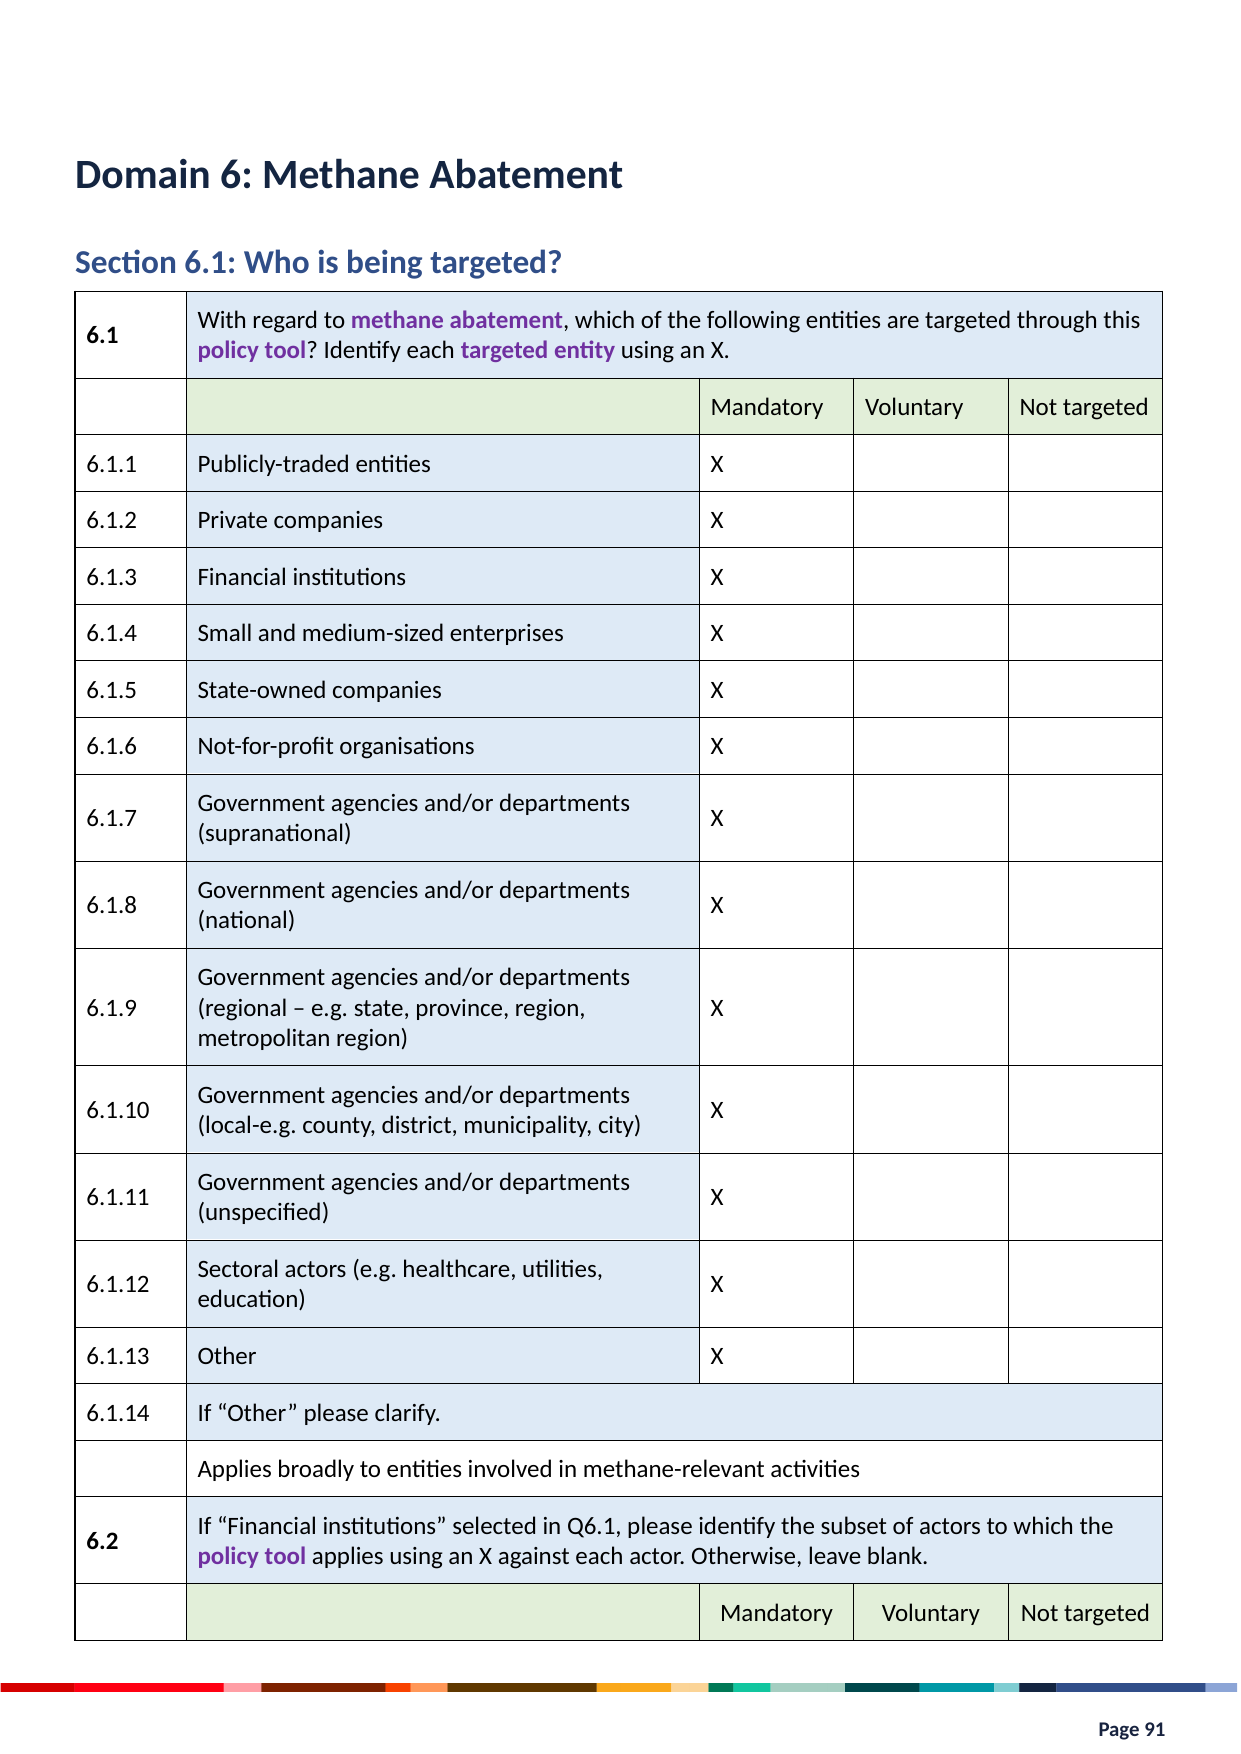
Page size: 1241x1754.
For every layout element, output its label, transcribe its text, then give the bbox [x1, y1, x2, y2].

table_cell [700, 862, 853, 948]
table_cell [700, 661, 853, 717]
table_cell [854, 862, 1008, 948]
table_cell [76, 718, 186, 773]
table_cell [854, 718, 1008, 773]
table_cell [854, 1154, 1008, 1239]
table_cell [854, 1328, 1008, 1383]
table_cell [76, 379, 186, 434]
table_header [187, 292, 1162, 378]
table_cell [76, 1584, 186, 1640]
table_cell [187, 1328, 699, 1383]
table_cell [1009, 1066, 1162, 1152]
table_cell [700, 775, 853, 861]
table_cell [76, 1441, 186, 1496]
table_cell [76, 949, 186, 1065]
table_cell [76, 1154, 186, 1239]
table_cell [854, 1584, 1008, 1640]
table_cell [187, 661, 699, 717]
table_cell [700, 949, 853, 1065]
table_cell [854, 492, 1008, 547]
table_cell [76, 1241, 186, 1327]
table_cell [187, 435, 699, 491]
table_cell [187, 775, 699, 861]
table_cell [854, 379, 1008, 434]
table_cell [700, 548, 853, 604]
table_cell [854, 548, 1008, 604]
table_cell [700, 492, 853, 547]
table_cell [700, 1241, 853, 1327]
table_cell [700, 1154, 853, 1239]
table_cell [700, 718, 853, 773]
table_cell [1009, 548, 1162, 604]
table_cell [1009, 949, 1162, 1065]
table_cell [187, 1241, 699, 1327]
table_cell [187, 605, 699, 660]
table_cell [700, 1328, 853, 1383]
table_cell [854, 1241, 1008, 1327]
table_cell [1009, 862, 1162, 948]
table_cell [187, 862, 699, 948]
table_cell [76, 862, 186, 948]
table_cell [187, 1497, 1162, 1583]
subtitle Domain 6: Methane Abatement [75, 148, 1165, 199]
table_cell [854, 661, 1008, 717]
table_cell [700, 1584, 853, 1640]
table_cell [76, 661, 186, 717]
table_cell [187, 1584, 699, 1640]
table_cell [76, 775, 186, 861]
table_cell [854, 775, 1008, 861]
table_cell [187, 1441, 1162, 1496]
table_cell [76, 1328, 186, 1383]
picture [0, 1683, 1236, 1692]
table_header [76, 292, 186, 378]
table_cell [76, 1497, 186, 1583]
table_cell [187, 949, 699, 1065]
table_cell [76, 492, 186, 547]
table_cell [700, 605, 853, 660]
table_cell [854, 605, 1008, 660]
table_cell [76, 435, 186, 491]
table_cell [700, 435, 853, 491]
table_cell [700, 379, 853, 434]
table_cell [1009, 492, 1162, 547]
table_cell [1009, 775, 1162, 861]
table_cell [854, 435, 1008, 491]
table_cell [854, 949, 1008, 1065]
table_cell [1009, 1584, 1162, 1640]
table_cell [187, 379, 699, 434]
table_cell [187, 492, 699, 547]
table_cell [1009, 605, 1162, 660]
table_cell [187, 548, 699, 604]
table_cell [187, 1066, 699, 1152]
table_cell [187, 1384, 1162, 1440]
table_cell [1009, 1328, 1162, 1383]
subtitle Section 6.1: Who is being targeted? [75, 241, 1165, 282]
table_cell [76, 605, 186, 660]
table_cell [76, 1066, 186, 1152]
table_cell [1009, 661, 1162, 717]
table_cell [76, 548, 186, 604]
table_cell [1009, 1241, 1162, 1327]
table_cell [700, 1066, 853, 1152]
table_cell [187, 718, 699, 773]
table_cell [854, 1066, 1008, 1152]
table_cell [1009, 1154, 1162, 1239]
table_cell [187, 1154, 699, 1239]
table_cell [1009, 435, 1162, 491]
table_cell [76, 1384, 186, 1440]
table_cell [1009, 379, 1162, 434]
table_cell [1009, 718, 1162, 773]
